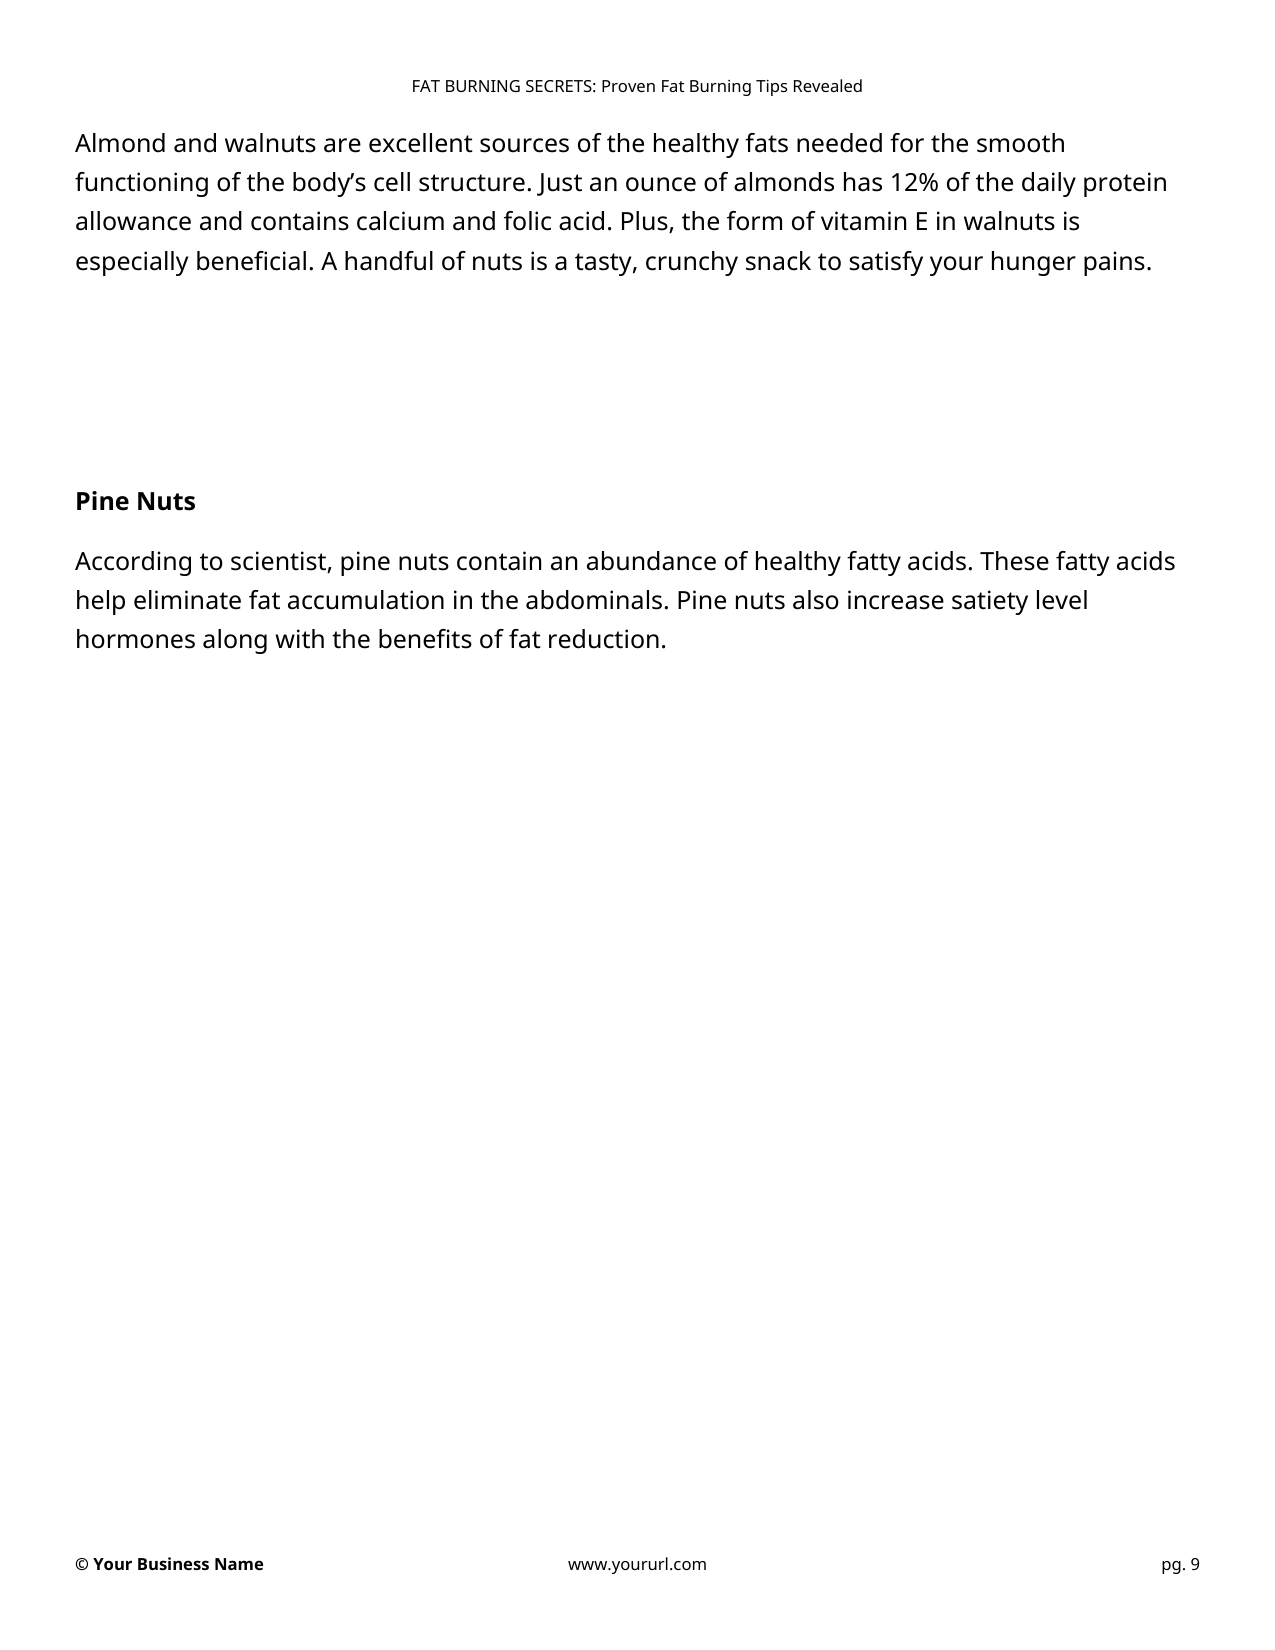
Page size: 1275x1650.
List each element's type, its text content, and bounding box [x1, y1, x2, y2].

text According to scientist, pine nuts contain an abundance of healthy fatty acids. These fatty acids help eliminate fat accumulation in the abdominals. Pine nuts also increase satiety level hormones along with the benefits of fat reduction. [75, 543, 1200, 656]
text Almond and walnuts are excellent sources of the healthy fats needed for the smooth functioning of the body’s cell structure. Just an ounce of almonds has 12% of the daily protein allowance and contains calcium and folic acid. Plus, the form of vitamin E in walnuts is especially beneficial. A handful of nuts is a tasty, crunchy snack to satisfy your hunger pains. [75, 126, 1200, 277]
text Pine Nuts [75, 483, 1200, 517]
